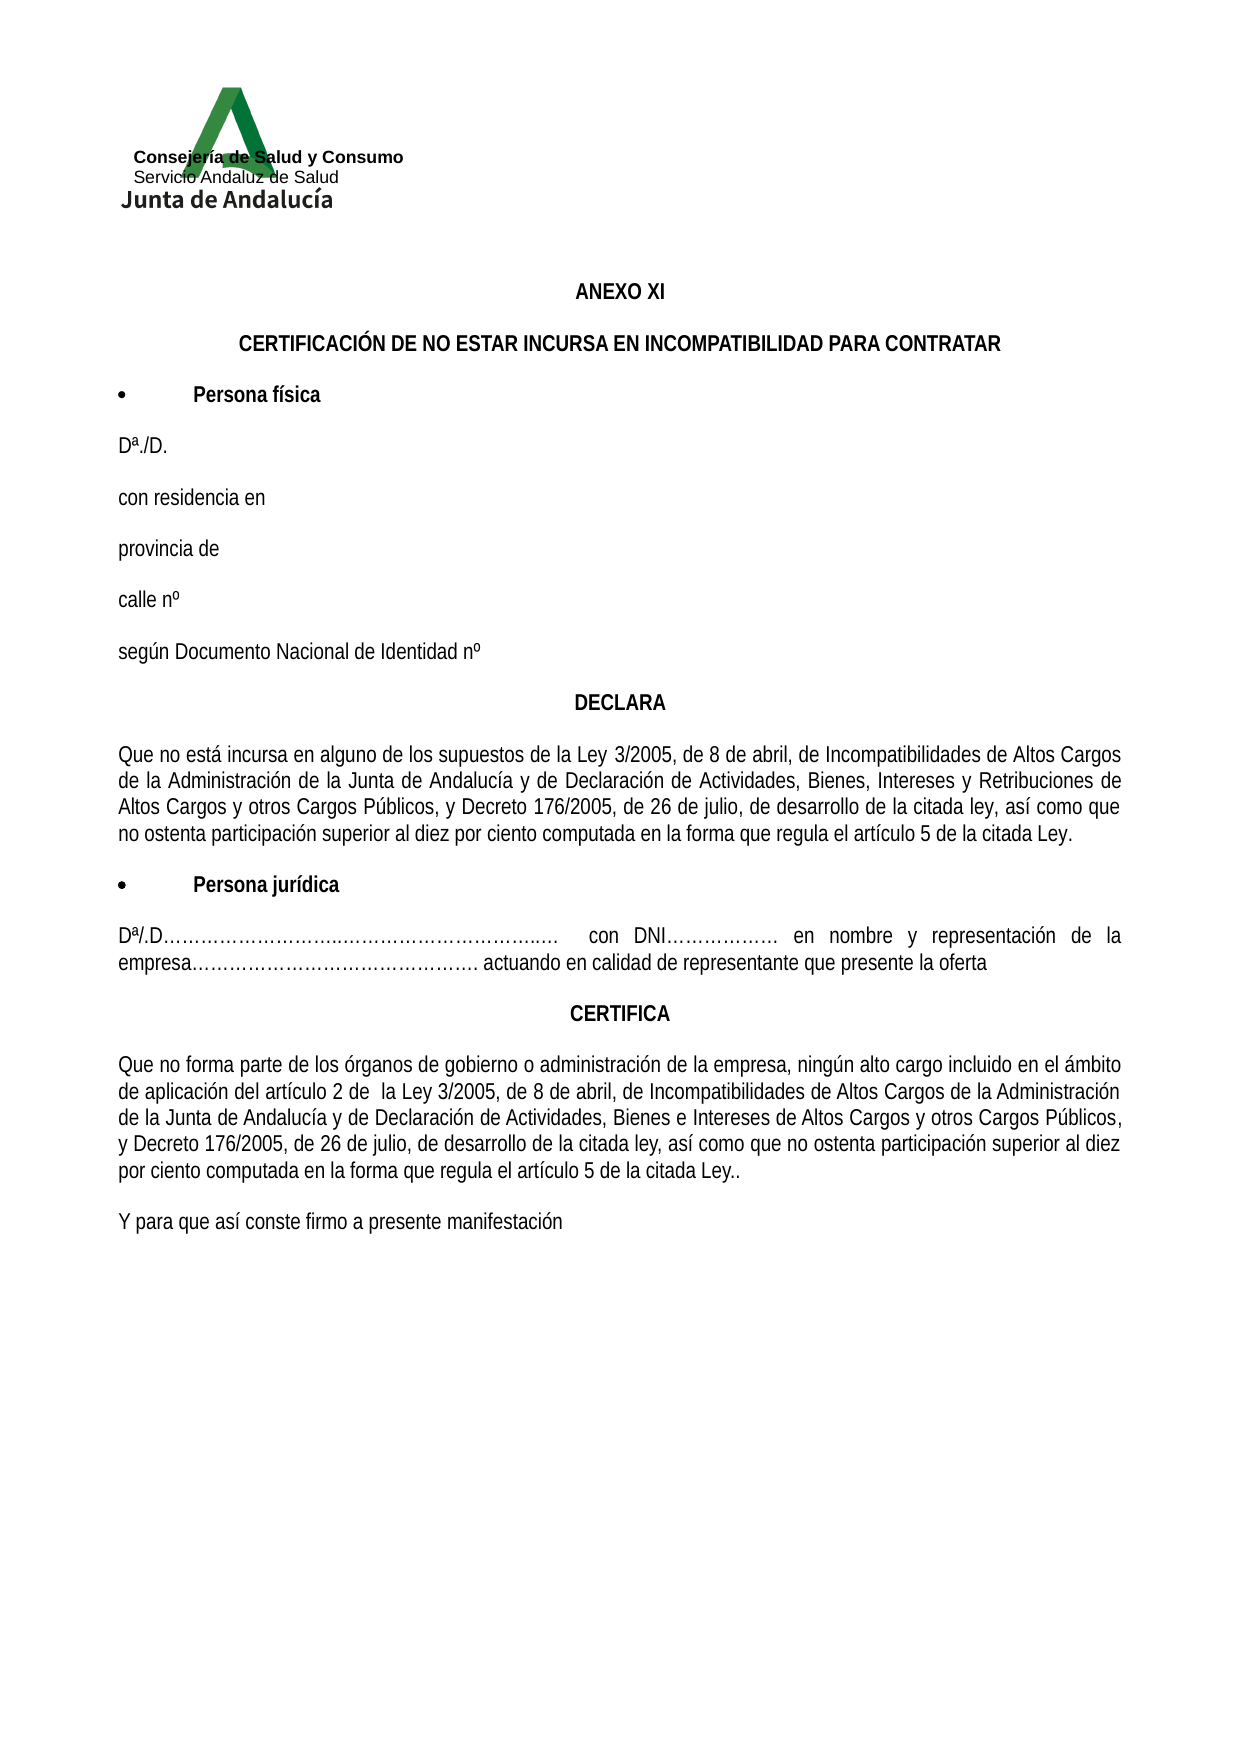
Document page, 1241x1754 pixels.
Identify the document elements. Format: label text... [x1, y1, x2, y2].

text calle nº [118, 586, 1122, 613]
list Persona jurídica [118, 871, 1122, 897]
text Que no forma parte de los órganos de gobierno o administración de la empresa, ningún alto cargo incluido en el ámbito de aplicación del artículo 2 de la Ley 3/2005, de 8 de abril, de Incompatibilidades de Altos Cargos de la Administración de la Junta de Andalucía y de Declaración de Actividades, Bienes e Intereses de Altos Cargos y otros Cargos Públicos, y Decreto 176/2005, de 26 de julio, de desarrollo de la citada ley, así como que no ostenta participación superior al diez por ciento computada en la forma que regula el artículo 5 de la citada Ley.. [118, 1051, 1122, 1183]
text ANEXO XI [118, 278, 1122, 305]
text provincia de [118, 535, 1122, 561]
text Que no está incursa en alguno de los supuestos de la Ley 3/2005, de 8 de abril, de Incompatibilidades de Altos Cargos de la Administración de la Junta de Andalucía y de Declaración de Actividades, Bienes, Intereses y Retribuciones de Altos Cargos y otros Cargos Públicos, y Decreto 176/2005, de 26 de julio, de desarrollo de la citada ley, así como que no ostenta participación superior al diez por ciento computada en la forma que regula el artículo 5 de la citada Ley. [118, 741, 1122, 846]
text DECLARA [118, 689, 1122, 716]
text Dª/.D………………………..…………………………..… con DNI……………… en nombre y representación de la empresa………………………………………. actuando en calidad de representante que presente la oferta [118, 922, 1122, 975]
text Dª./D. [118, 432, 1122, 459]
picture [67, 50, 387, 212]
text Y para que así conste firmo a presente manifestación [118, 1208, 1122, 1234]
text CERTIFICACIÓN DE NO ESTAR INCURSA EN INCOMPATIBILIDAD PARA CONTRATAR [118, 330, 1122, 356]
text con residencia en [118, 484, 1122, 510]
text según Documento Nacional de Identidad nº [118, 638, 1122, 664]
text CERTIFICA [118, 1000, 1122, 1026]
list Persona física [118, 381, 1122, 407]
